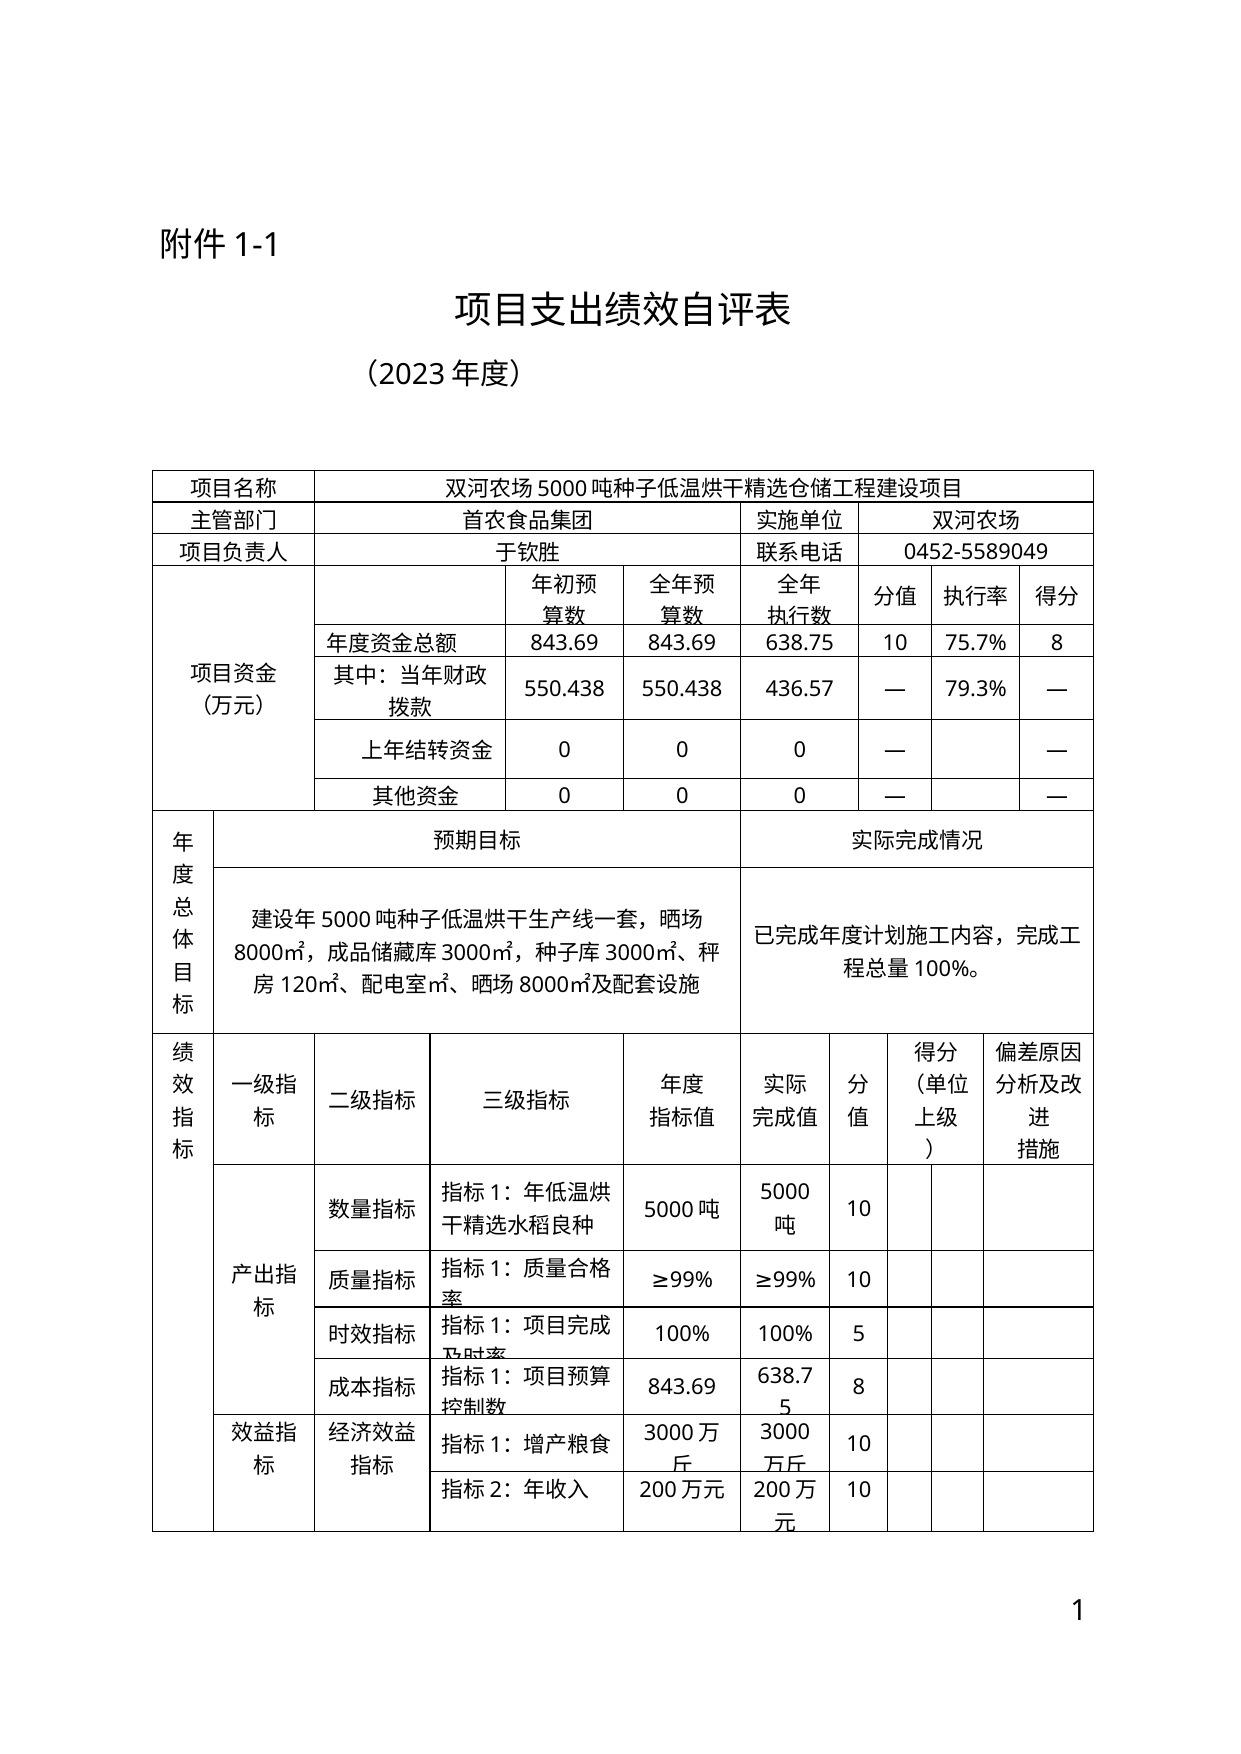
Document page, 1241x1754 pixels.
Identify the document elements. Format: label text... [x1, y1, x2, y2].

table_cell 分值 [830, 1034, 887, 1164]
table_cell 75.7% [932, 625, 1019, 656]
table_cell 指标2：年收入 [431, 1472, 623, 1531]
table_cell 10 [830, 1165, 887, 1249]
table_cell 双河农场 [859, 503, 1093, 533]
table_cell 100% [624, 1308, 740, 1357]
table_cell 0 [624, 779, 740, 810]
table_cell 0 [506, 720, 623, 778]
table_cell 实施单位 [741, 503, 858, 533]
table_cell 79.3% [932, 657, 1019, 719]
table_cell 10 [830, 1472, 887, 1531]
table_cell — [859, 779, 931, 810]
table_cell [932, 779, 1019, 810]
table_header 双河农场5000吨种子低温烘干精选仓储工程建设项目 [315, 471, 1093, 501]
table_cell [888, 1165, 931, 1249]
table_cell 10 [830, 1415, 887, 1471]
table_cell 全年预 算数 [624, 566, 740, 624]
table_cell 偏差原因分析及改进 措施 [984, 1034, 1093, 1164]
table_cell 得分 [1020, 566, 1093, 624]
table_cell 首农食品集团 [315, 503, 740, 533]
table_cell [888, 1359, 931, 1414]
table_cell [932, 1251, 983, 1306]
table_cell 638.75 [741, 1359, 829, 1414]
table_cell — [859, 657, 931, 719]
table_cell 上年结转资金 [315, 720, 505, 778]
table_cell 其中：当年财政 拨款 [315, 657, 505, 719]
table_cell 550.438 [506, 657, 623, 719]
table_cell 200万元 [624, 1472, 740, 1531]
table_cell 得分（单位上级 ） [888, 1034, 983, 1164]
table_cell 0 [741, 779, 858, 810]
table_cell — [859, 720, 931, 778]
table_cell 10 [859, 625, 931, 656]
table_cell [932, 720, 1019, 778]
table_cell 5000吨 [624, 1165, 740, 1249]
text （2023年度） [159, 339, 1087, 404]
table_cell [984, 1415, 1093, 1471]
table_cell [984, 1308, 1093, 1357]
table_header 项目名称 [153, 471, 314, 501]
table_cell 10 [830, 1251, 887, 1306]
table_cell 效益指标 [214, 1415, 314, 1531]
table_cell [932, 1165, 983, 1249]
table_cell 843.69 [506, 625, 623, 656]
table_cell 436.57 [741, 657, 858, 719]
table_cell 年度资金总额 [315, 625, 505, 656]
table_cell 指标1：项目预算控制数 [431, 1359, 623, 1414]
text 附件1-1 [159, 209, 1087, 274]
table_cell 550.438 [624, 657, 740, 719]
table_cell 200万元 [741, 1472, 829, 1531]
table_cell 时效指标 [315, 1308, 429, 1357]
table_cell 指标1：增产粮食 [431, 1415, 623, 1471]
table_cell 100% [741, 1308, 829, 1357]
table_cell — [1020, 720, 1093, 778]
table_cell [932, 1472, 983, 1531]
table_cell [888, 1415, 931, 1471]
table_cell 年初预 算数 [506, 566, 623, 624]
table_cell 843.69 [624, 1359, 740, 1414]
table_cell 已完成年度计划施工内容，完成工程总量100%。 [741, 868, 1093, 1033]
table_cell 年度 指标值 [624, 1034, 740, 1164]
table_cell 执行率 [932, 566, 1019, 624]
table_cell 5000吨 [741, 1165, 829, 1249]
table_cell [932, 1415, 983, 1471]
table_cell ≥99% [741, 1251, 829, 1306]
table_cell [932, 1308, 983, 1357]
table_cell 主管部门 [153, 503, 314, 533]
table_cell [984, 1472, 1093, 1531]
table_cell 0452-5589049 [859, 534, 1093, 565]
table_cell 成本指标 [315, 1359, 429, 1414]
table_cell [315, 566, 505, 624]
table_cell 实际完成情况 [741, 811, 1093, 867]
table_cell 于钦胜 [315, 534, 740, 565]
table_cell 项目负责人 [153, 534, 314, 565]
table_cell 8 [1020, 625, 1093, 656]
table_cell 638.75 [741, 625, 858, 656]
table_cell 8 [830, 1359, 887, 1414]
text 项目支出绩效自评表 [159, 274, 1087, 339]
table_cell 数量指标 [315, 1165, 429, 1249]
table_cell 年度总体目标 [153, 811, 213, 1033]
table_cell 0 [506, 779, 623, 810]
table_cell 5 [830, 1308, 887, 1357]
table_cell 指标1：质量合格率 [431, 1251, 623, 1306]
table_cell 三级指标 [431, 1034, 623, 1164]
table_cell 质量指标 [315, 1251, 429, 1306]
table_cell 指标1：项目完成及时率 [431, 1308, 623, 1357]
table_cell 产出指标 [214, 1165, 314, 1414]
table_cell 联系电话 [741, 534, 858, 565]
table_cell [888, 1472, 931, 1531]
table_cell 3000万斤 [624, 1415, 740, 1471]
table_cell 项目资金 （万元） [153, 566, 314, 810]
table_cell 二级指标 [315, 1034, 429, 1164]
table_cell — [1020, 779, 1093, 810]
table_cell 843.69 [624, 625, 740, 656]
table_cell 全年 执行数 [741, 566, 858, 624]
table_cell 0 [624, 720, 740, 778]
table_cell 建设年5000吨种子低温烘干生产线一套，晒场8000㎡，成品储藏库3000㎡，种子库3000㎡、秤房120㎡、配电室㎡、晒场8000㎡及配套设施 [214, 868, 740, 1033]
table_cell [984, 1251, 1093, 1306]
table_cell 一级指标 [214, 1034, 314, 1164]
table_cell 经济效益 指标 [315, 1415, 429, 1531]
table_cell [888, 1308, 931, 1357]
table_cell 绩 效 指 标 [153, 1034, 213, 1531]
table_cell 实际 完成值 [741, 1034, 829, 1164]
table_cell — [1020, 657, 1093, 719]
table_cell 其他资金 [315, 779, 505, 810]
table_cell 预期目标 [214, 811, 740, 867]
table_cell [984, 1165, 1093, 1249]
table_cell 指标1：年低温烘干精选水稻良种 [431, 1165, 623, 1249]
table_cell 分值 [859, 566, 931, 624]
table_cell [984, 1359, 1093, 1414]
table_cell ≥99% [624, 1251, 740, 1306]
table_cell 0 [741, 720, 858, 778]
table_cell 3000万斤 [741, 1415, 829, 1471]
table_cell [932, 1359, 983, 1414]
table_cell [888, 1251, 931, 1306]
